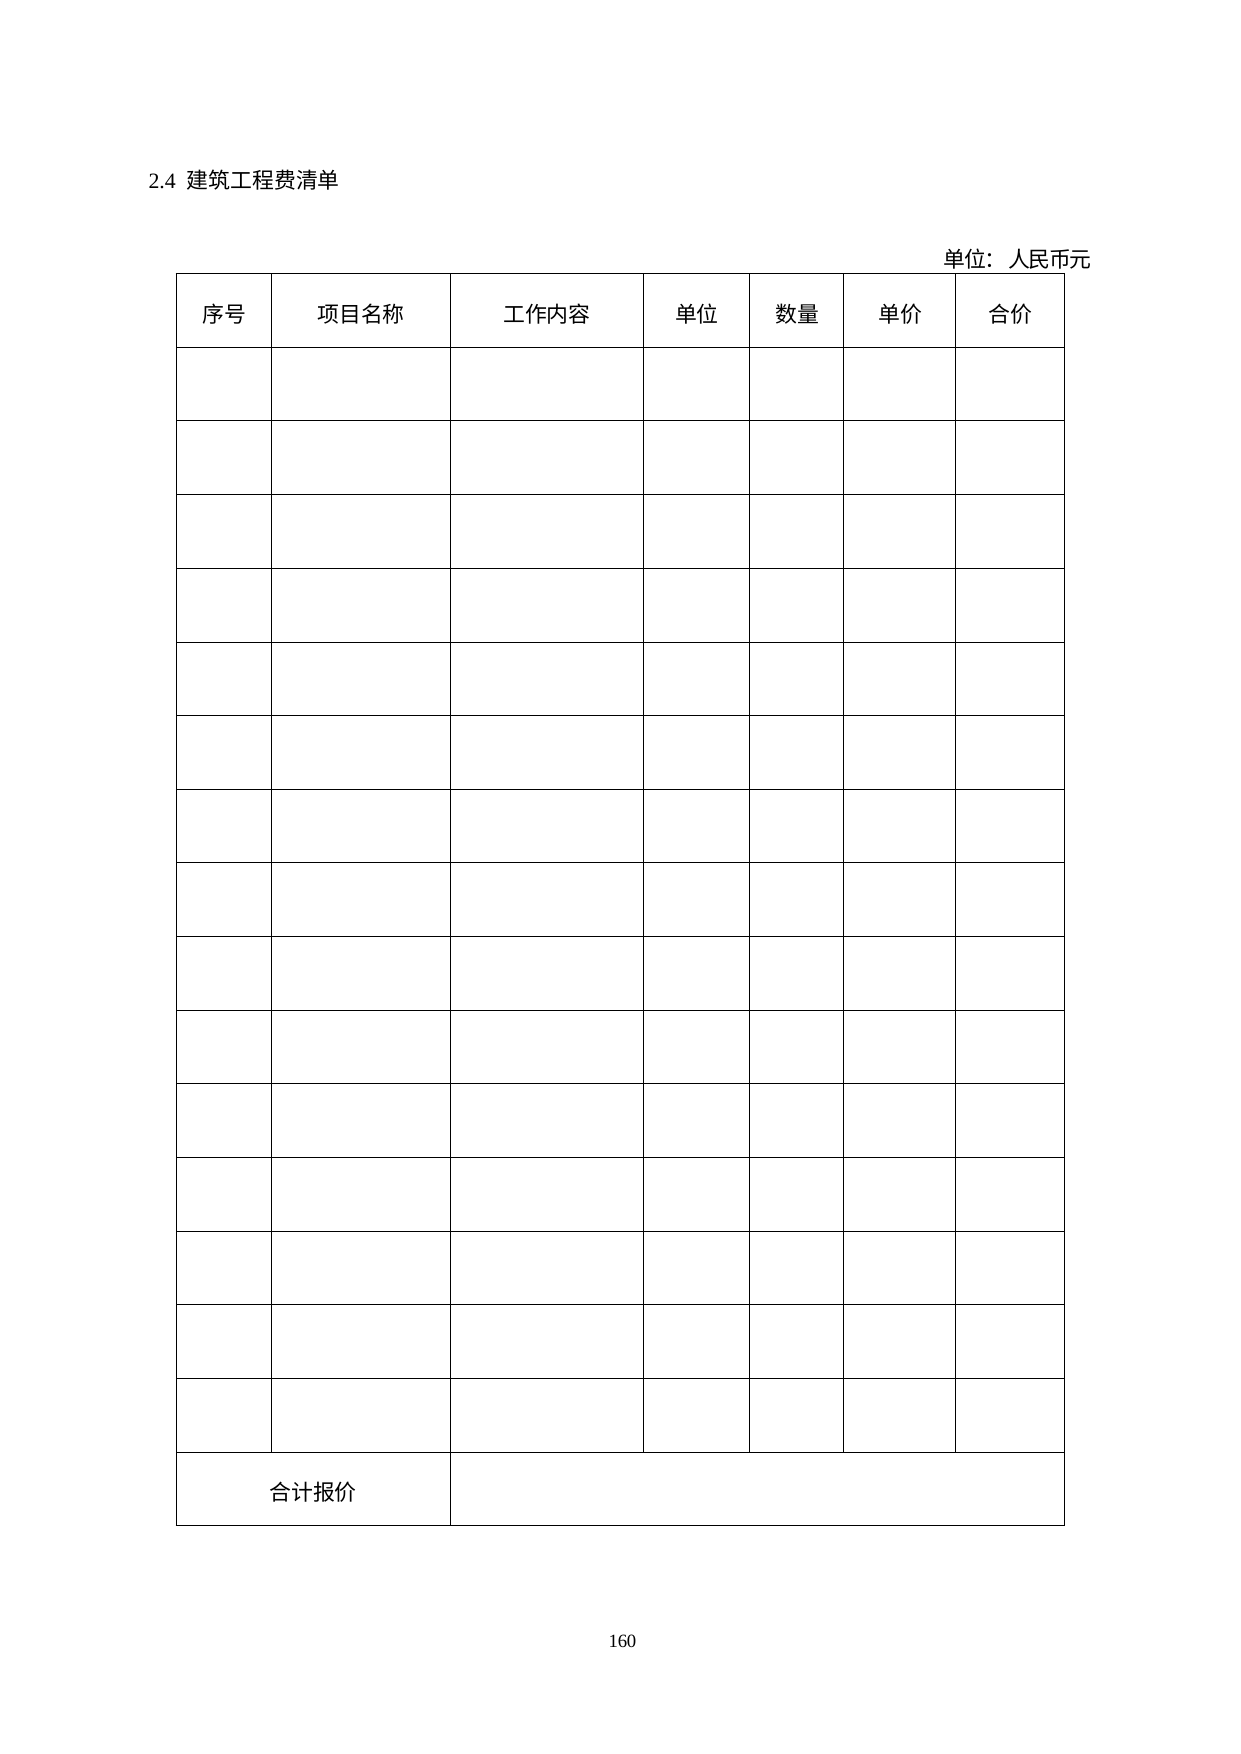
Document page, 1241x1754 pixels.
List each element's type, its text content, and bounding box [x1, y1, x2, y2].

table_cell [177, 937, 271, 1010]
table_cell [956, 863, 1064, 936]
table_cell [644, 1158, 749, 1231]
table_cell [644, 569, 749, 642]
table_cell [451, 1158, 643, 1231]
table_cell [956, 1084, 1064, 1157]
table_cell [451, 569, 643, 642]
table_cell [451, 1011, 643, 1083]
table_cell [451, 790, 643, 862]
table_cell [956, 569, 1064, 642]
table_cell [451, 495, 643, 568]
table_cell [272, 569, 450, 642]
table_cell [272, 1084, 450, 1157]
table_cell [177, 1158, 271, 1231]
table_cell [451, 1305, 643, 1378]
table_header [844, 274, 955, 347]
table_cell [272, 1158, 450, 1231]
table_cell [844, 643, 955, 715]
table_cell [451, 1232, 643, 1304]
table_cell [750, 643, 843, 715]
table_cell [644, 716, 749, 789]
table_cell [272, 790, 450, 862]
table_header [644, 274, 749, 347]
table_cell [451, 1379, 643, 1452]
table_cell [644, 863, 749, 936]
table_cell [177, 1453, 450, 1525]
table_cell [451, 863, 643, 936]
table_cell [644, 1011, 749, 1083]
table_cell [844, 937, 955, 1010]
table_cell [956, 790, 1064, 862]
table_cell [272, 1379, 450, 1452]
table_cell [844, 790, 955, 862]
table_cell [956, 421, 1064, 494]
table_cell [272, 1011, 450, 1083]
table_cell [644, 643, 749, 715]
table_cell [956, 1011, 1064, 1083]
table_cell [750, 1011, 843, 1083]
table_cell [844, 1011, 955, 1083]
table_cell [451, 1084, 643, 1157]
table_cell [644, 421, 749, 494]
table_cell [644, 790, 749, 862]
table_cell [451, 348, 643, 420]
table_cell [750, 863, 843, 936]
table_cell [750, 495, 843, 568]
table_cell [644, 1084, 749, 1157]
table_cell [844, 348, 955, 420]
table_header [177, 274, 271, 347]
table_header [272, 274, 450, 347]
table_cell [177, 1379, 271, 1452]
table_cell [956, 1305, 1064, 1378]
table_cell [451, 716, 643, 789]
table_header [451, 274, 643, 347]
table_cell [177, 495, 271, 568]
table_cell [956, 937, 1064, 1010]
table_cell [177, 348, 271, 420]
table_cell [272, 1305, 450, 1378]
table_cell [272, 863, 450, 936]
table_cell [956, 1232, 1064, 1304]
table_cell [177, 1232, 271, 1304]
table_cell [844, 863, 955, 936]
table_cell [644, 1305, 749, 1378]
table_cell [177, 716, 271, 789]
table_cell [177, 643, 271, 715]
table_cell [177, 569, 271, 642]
text 单位： 人民币元 [148, 245, 1093, 273]
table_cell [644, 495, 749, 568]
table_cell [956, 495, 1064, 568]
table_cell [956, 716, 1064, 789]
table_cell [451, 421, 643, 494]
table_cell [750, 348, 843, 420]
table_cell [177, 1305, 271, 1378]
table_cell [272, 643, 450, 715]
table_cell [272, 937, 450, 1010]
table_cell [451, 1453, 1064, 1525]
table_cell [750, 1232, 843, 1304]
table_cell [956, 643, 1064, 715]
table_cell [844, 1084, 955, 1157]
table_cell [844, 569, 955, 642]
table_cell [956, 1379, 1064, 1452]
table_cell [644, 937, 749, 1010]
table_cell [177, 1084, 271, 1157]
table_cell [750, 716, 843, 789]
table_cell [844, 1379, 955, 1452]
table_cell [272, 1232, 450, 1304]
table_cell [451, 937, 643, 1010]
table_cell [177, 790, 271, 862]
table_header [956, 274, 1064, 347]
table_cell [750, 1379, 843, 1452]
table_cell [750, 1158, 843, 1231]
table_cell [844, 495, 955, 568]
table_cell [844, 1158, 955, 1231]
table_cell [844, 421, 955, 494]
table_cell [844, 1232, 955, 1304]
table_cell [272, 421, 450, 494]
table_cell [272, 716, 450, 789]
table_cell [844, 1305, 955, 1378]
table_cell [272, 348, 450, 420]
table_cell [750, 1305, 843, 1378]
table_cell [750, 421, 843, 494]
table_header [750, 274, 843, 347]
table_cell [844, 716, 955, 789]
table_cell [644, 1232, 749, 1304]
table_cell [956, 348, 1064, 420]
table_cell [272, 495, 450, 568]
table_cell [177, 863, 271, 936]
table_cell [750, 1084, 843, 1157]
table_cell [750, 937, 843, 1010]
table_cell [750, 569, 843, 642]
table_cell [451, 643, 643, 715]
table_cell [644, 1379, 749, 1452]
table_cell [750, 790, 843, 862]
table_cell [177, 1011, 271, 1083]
text 2.4 建筑工程费清单 [148, 165, 1093, 194]
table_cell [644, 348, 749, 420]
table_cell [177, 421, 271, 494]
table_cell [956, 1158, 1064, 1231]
